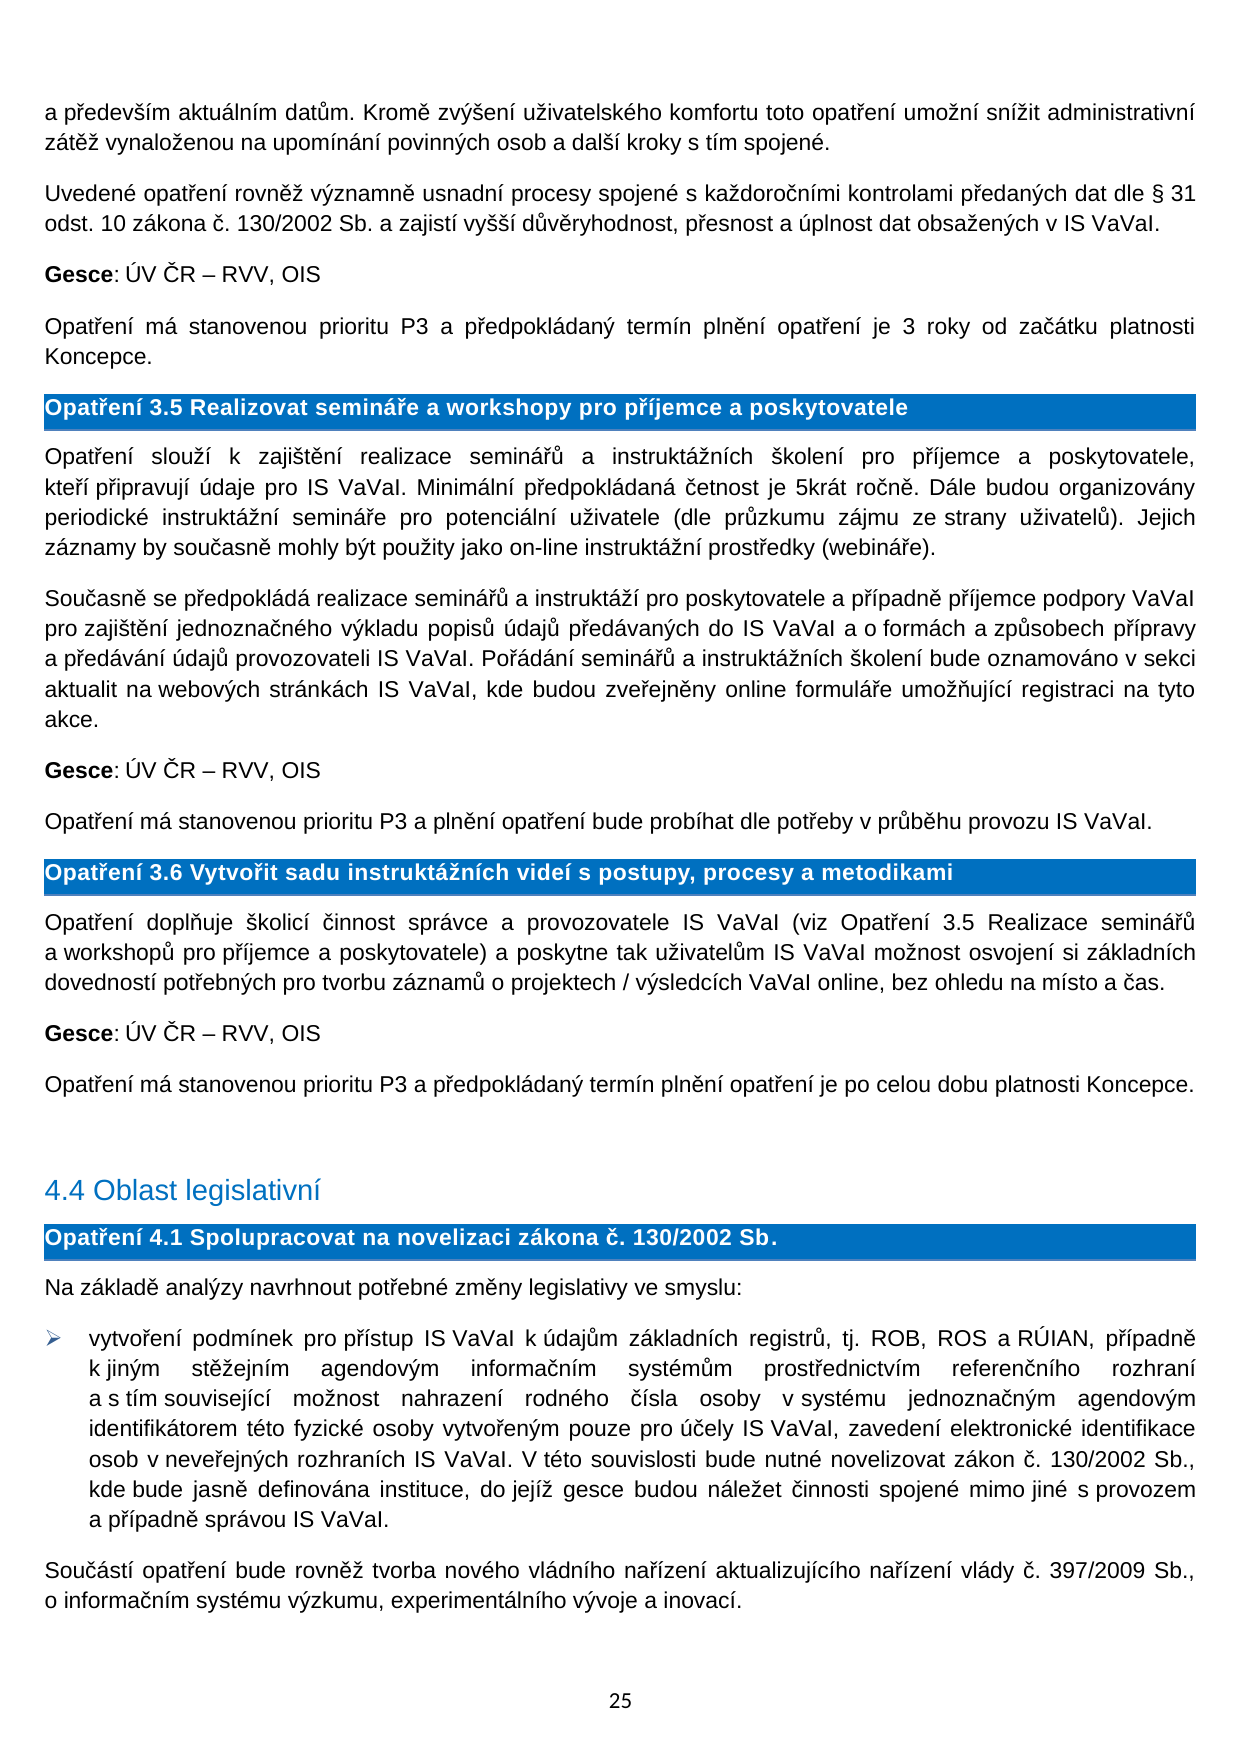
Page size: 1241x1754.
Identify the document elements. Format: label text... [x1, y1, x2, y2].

title Opatření 4.1 Spolupracovat na novelizaci zákona č. 130/2002 Sb. [44, 1224, 1196, 1259]
text Opatření má stanovenou prioritu P3 a předpokládaný termín plnění opatření je 3 roky od začátku platnosti Koncepce. [44, 313, 1196, 369]
text Gesce: ÚV ČR – RVV, OIS [44, 261, 1196, 288]
text Opatření má stanovenou prioritu P3 a předpokládaný termín plnění opatření je po celou dobu platnosti Koncepce. [44, 1071, 1196, 1098]
subtitle 4.4 Oblast legislativní [44, 1173, 1196, 1207]
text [44, 99, 1196, 155]
title Opatření 3.5 Realizovat semináře a workshopy pro příjemce a poskytovatele [44, 394, 1196, 429]
list vytvoření podmínek pro přístup IS VaVaI k údajům základních registrů, tj. ROB, ROS a RÚIAN, případně k jiným stěžejním agendovým informačním systémům prostřednictvím referenčního rozhraní a s tím související možnost nahrazení rodného čísla osoby v systému jednoznačným agendovým identifikátorem této fyzické osoby vytvořeným pouze pro účely IS VaVaI, zavedení elektronické identifikace osob v neveřejných rozhraních IS VaVaI. V této souvislosti bude nutné novelizovat zákon č. 130/2002 Sb., kde bude jasně definována instituce, do jejíž gesce budou náležet činnosti spojené mimo jiné s provozem a případně správou IS VaVaI. [44, 1325, 1196, 1532]
text Současně se předpokládá realizace seminářů a instruktáží pro poskytovatele a případně příjemce podpory VaVaI pro zajištění jednoznačného výkladu popisů údajů předávaných do IS VaVaI a o formách a způsobech přípravy a předávání údajů provozovateli IS VaVaI. Pořádání seminářů a instruktážních školení bude oznamováno v sekci aktualit na webových stránkách IS VaVaI, kde budou zveřejněny online formuláře umožňující registraci na tyto akce. [44, 585, 1196, 732]
text Součástí opatření bude rovněž tvorba nového vládního nařízení aktualizujícího nařízení vlády č. 397/2009 Sb., o informačním systému výzkumu, experimentálního vývoje a inovací. [44, 1557, 1196, 1613]
text Opatření slouží k zajištění realizace seminářů a instruktážních školení pro příjemce a poskytovatele, kteří připravují údaje pro IS VaVaI. Minimální předpokládaná četnost je 5krát ročně. Dále budou organizovány periodické instruktážní semináře pro potenciální uživatele (dle průzkumu zájmu ze strany uživatelů). Jejich záznamy by současně mohly být použity jako on-line instruktážní prostředky (webináře). [44, 443, 1196, 560]
text Uvedené opatření rovněž významně usnadní procesy spojené s každoročními kontrolami předaných dat dle § 31 odst. 10 zákona č. 130/2002 Sb. a zajistí vyšší důvěryhodnost, přesnost a úplnost dat obsažených v IS VaVaI. [44, 180, 1196, 237]
text Opatření má stanovenou prioritu P3 a plnění opatření bude probíhat dle potřeby v průběhu provozu IS VaVaI. [44, 808, 1196, 834]
text Opatření doplňuje školicí činnost správce a provozovatele IS VaVaI (viz Opatření 3.5 Realizace seminářů a workshopů pro příjemce a poskytovatele) a poskytne tak uživatelům IS VaVaI možnost osvojení si základních dovedností potřebných pro tvorbu záznamů o projektech / výsledcích VaVaI online, bez ohledu na místo a čas. [44, 908, 1196, 995]
title Opatření 3.6 Vytvořit sadu instruktážních videí s postupy, procesy a metodikami [44, 859, 1196, 894]
text Gesce: ÚV ČR – RVV, OIS [44, 757, 1196, 783]
text Na základě analýzy navrhnout potřebné změny legislativy ve smyslu: [44, 1274, 1196, 1300]
text Gesce: ÚV ČR – RVV, OIS [44, 1020, 1196, 1046]
